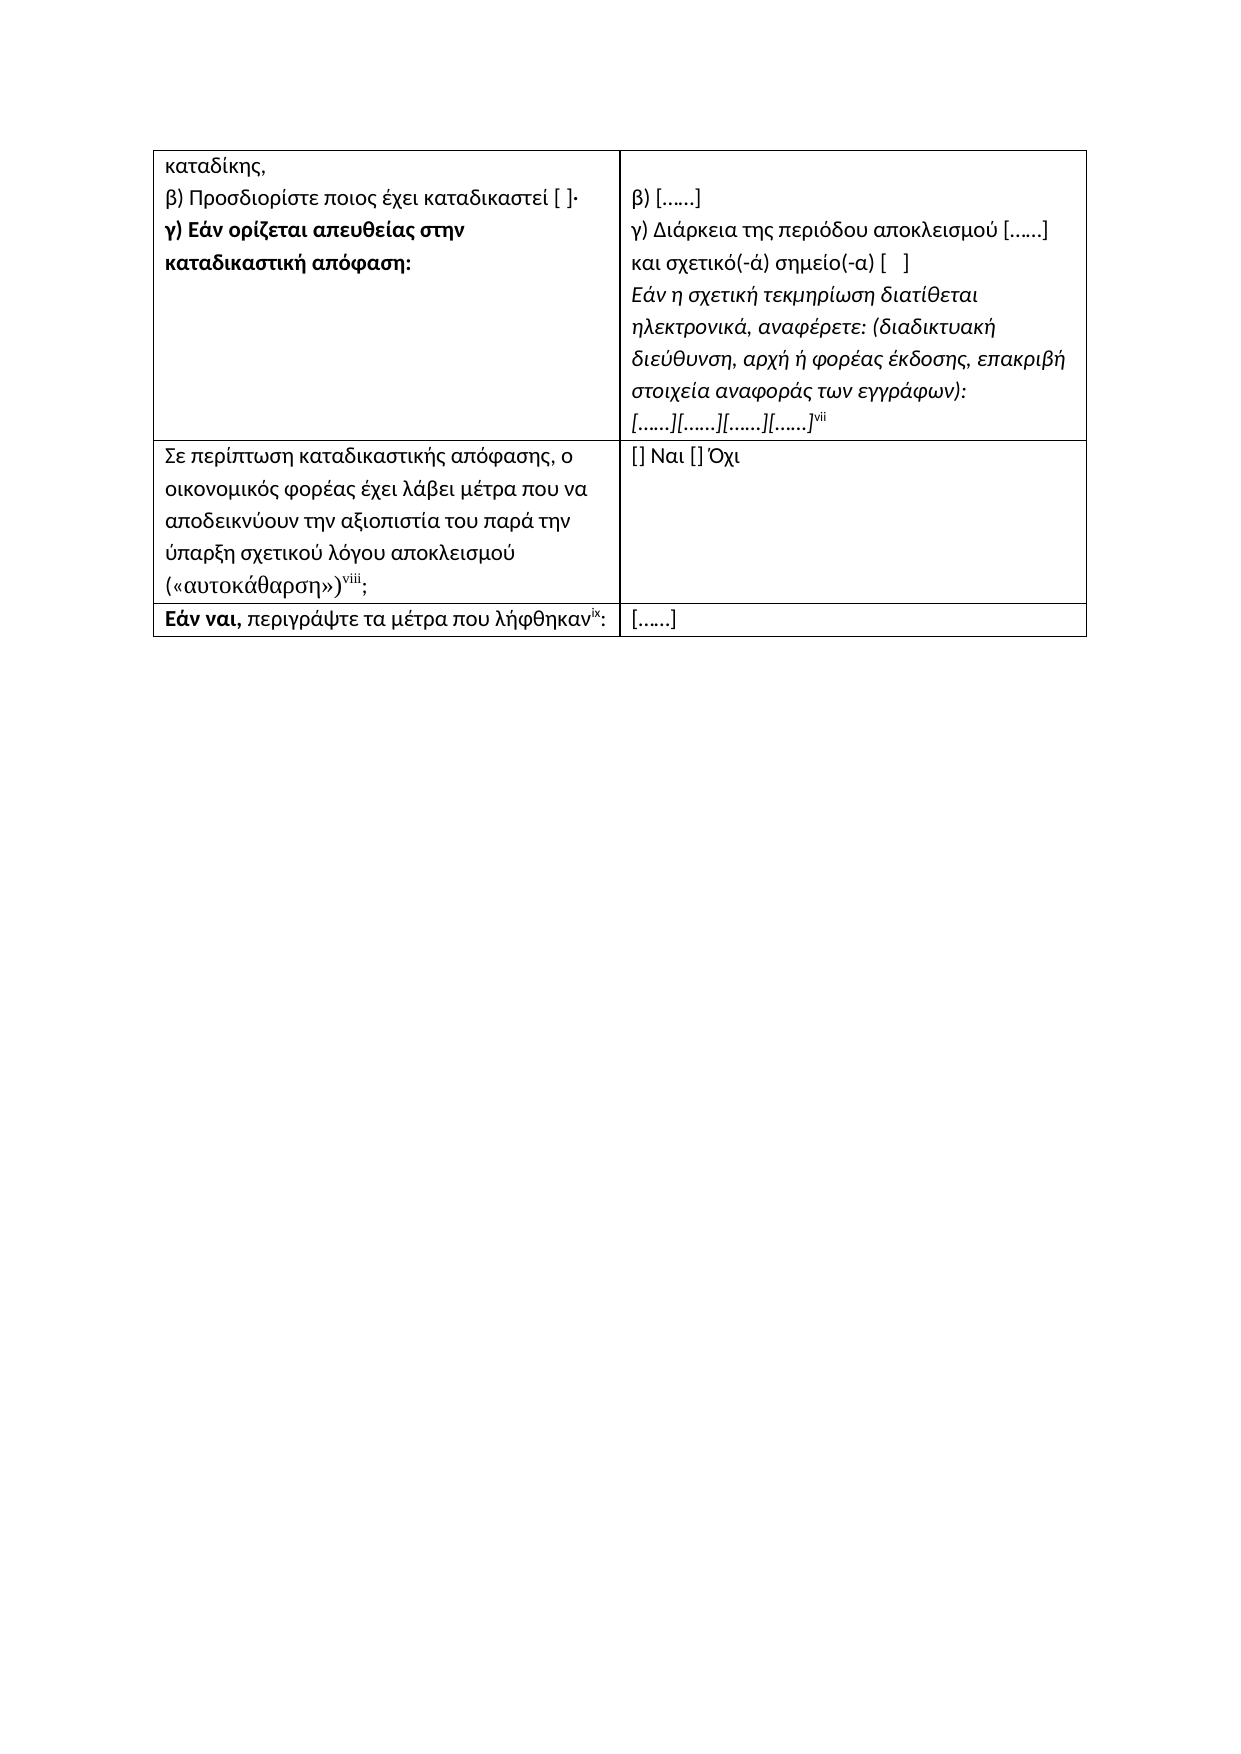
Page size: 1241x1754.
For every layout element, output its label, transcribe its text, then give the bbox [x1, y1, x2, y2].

table_cell [……] [621, 604, 1086, 636]
table_cell Σε περίπτωση καταδικαστικής απόφασης, ο οικονομικός φορέας έχει λάβει μέτρα που να αποδεικνύουν την αξιοπιστία του παρά την ύπαρξη σχετικού λόγου αποκλεισμού («αυτοκάθαρση»); [154, 441, 619, 603]
table_cell Εάν ναι, περιγράψτε τα μέτρα που λήφθηκαν: [154, 604, 619, 636]
table_cell [] Ναι [] Όχι [621, 441, 1086, 603]
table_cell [154, 151, 619, 440]
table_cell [621, 151, 1086, 440]
